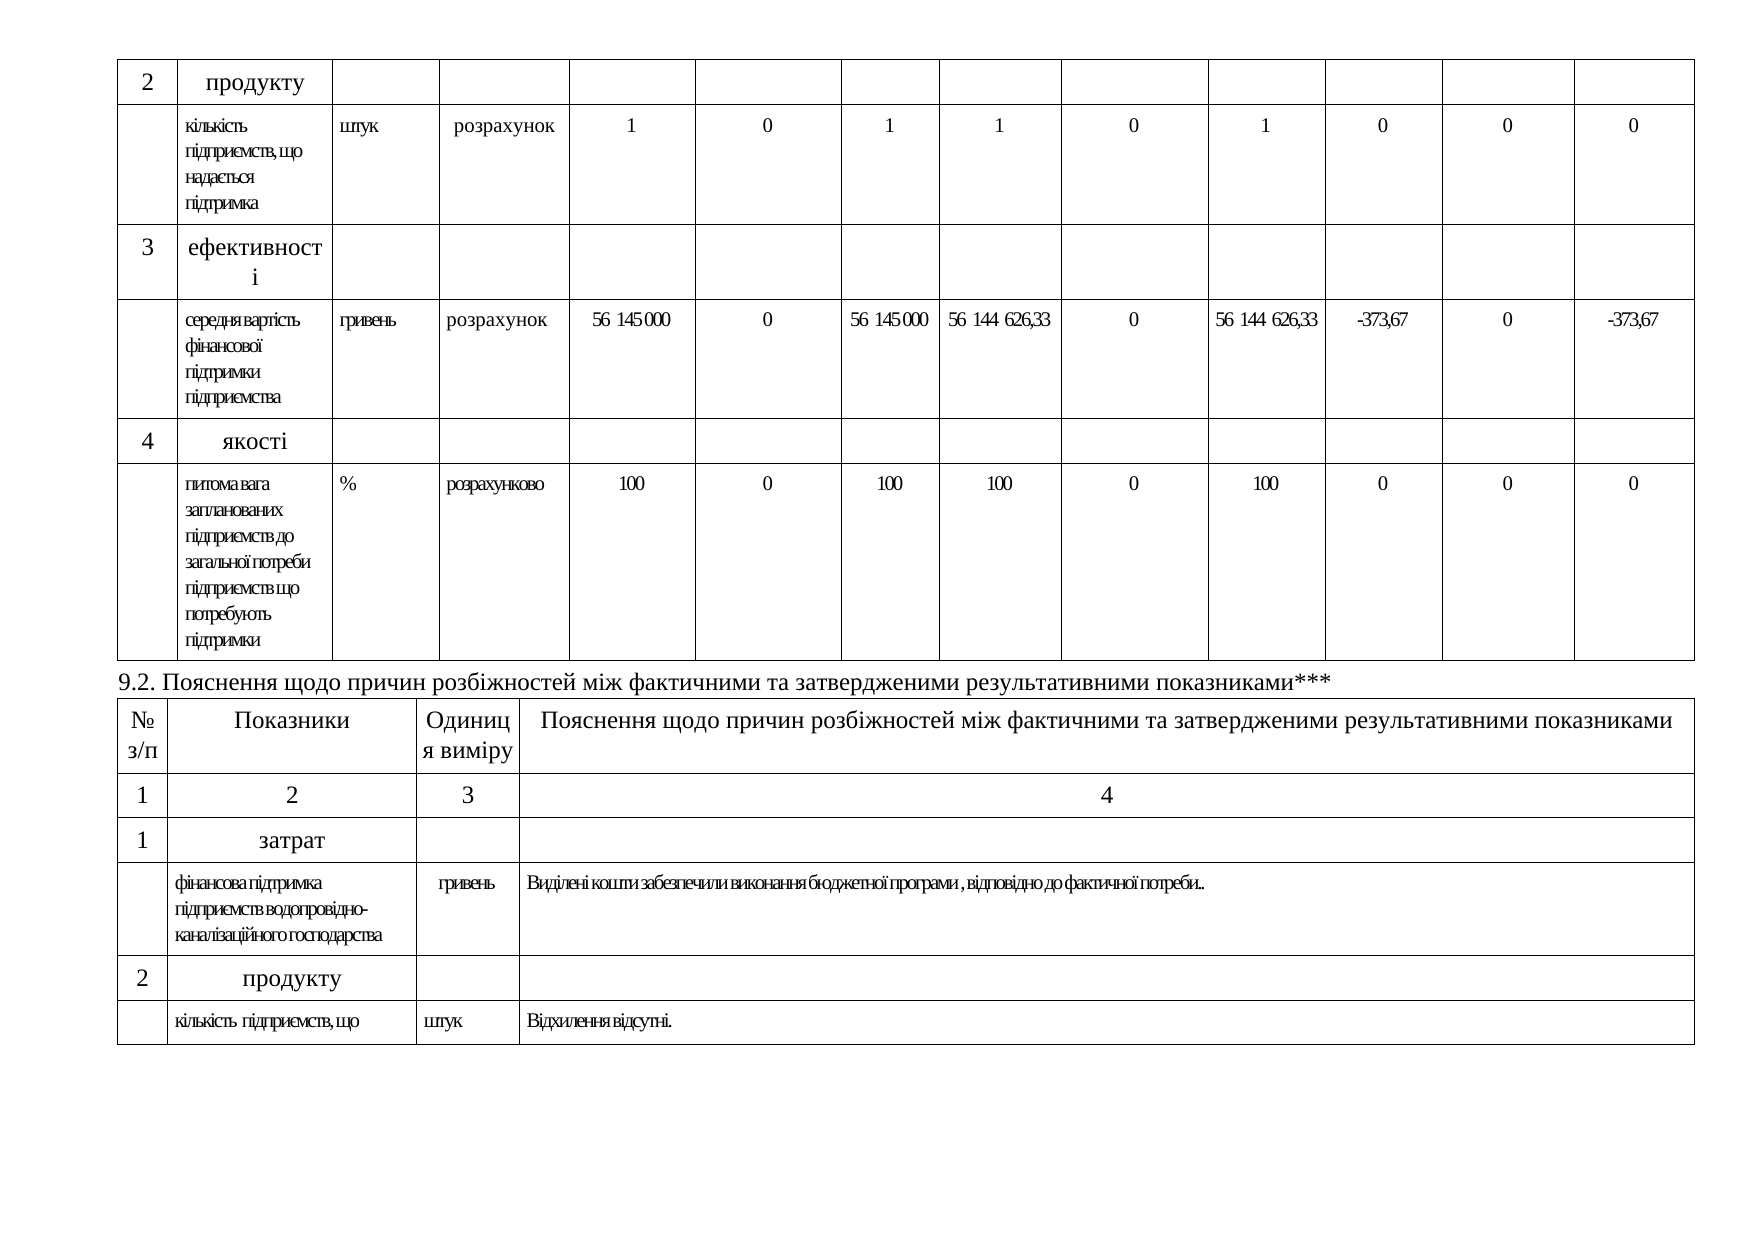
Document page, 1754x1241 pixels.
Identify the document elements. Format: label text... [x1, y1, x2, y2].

table_cell [440, 60, 569, 104]
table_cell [168, 1001, 416, 1044]
table_cell [842, 225, 939, 298]
table_cell 56 145 000 [842, 300, 939, 418]
table_cell [1326, 225, 1442, 298]
table_cell [1062, 225, 1208, 298]
table_cell Виділені кошти забезпечили виконання бюджетної програми , відповідно до фактичної потреби.. [520, 863, 1694, 955]
table_cell [520, 818, 1694, 862]
table_cell [118, 105, 177, 223]
table_cell розрахунок [440, 105, 569, 223]
table_cell 1 [842, 105, 939, 223]
table_cell 100 [842, 464, 939, 660]
table_cell 0 [1443, 105, 1574, 223]
table_cell питома вага запланованих підприємств до загальної потреби підприємств що потребують підтримки [178, 464, 332, 660]
table_cell [440, 225, 569, 298]
table_header Пояснення щодо причин розбіжностей між фактичними та затвердженими результативними показниками [520, 699, 1694, 773]
table_cell штук [333, 105, 439, 223]
table_cell затрат [168, 818, 416, 862]
table_cell 1 [1209, 105, 1325, 223]
table_cell [333, 225, 439, 298]
table_cell 0 [1443, 300, 1574, 418]
table_cell кількість підприємств, що надається підтримка [178, 105, 332, 223]
table_cell 2 [118, 60, 177, 104]
table_cell 56 144 626,33 [940, 300, 1061, 418]
table_cell [118, 300, 177, 418]
table_cell [940, 225, 1061, 298]
table_cell 0 [696, 464, 841, 660]
table_cell -373,67 [1575, 300, 1694, 418]
table_cell [520, 956, 1694, 1000]
table_cell 3 [417, 774, 519, 817]
table_cell 4 [520, 774, 1694, 817]
table_cell [570, 60, 695, 104]
table_cell [1575, 225, 1694, 298]
table_cell 4 [118, 419, 177, 463]
table_cell 0 [1062, 300, 1208, 418]
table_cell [520, 1001, 1694, 1044]
table_cell 0 [1326, 105, 1442, 223]
table_cell [118, 464, 177, 660]
table_cell [1443, 225, 1574, 298]
table_cell 0 [696, 105, 841, 223]
table_cell [1062, 419, 1208, 463]
table_cell [118, 863, 167, 955]
table_cell 56 144 626,33 [1209, 300, 1325, 418]
table_header № з/п [118, 699, 167, 773]
table_header Одиниця виміру [417, 699, 519, 773]
table_cell [940, 60, 1061, 104]
table_cell 3 [118, 225, 177, 298]
table_cell розрахунок [440, 300, 569, 418]
table_cell [417, 818, 519, 862]
table_cell [417, 956, 519, 1000]
table_cell гривень [417, 863, 519, 955]
table_cell [570, 225, 695, 298]
table_cell 1 [940, 105, 1061, 223]
table_cell якості [178, 419, 332, 463]
table_cell 0 [1062, 464, 1208, 660]
table_cell [1062, 60, 1208, 104]
table_cell [842, 60, 939, 104]
table_cell 100 [1209, 464, 1325, 660]
table_cell 1 [118, 774, 167, 817]
table_cell розрахунково [440, 464, 569, 660]
table_cell [1575, 419, 1694, 463]
table_cell 0 [1326, 464, 1442, 660]
table_cell 1 [118, 818, 167, 862]
text 9.2. Пояснення щодо причин розбіжностей між фактичними та затвердженими результативними показниками*** [118, 667, 1695, 696]
table_cell [118, 1001, 167, 1044]
table_cell 0 [1062, 105, 1208, 223]
table_cell 2 [168, 774, 416, 817]
table_cell [696, 60, 841, 104]
table_cell гривень [333, 300, 439, 418]
table_cell [1326, 419, 1442, 463]
table_cell 56 145 000 [570, 300, 695, 418]
table_cell продукту [168, 956, 416, 1000]
table_cell штук [417, 1001, 519, 1044]
table_cell фінансова підтримка підприємств водопровідно-каналізаційного господарства [168, 863, 416, 955]
table_cell 0 [1575, 105, 1694, 223]
table_cell середня вартість фінансової підтримки підприємства [178, 300, 332, 418]
table_cell [1443, 419, 1574, 463]
table_cell 100 [940, 464, 1061, 660]
table_cell [1209, 60, 1325, 104]
table_cell [842, 419, 939, 463]
table_cell [1326, 60, 1442, 104]
table_cell [1209, 225, 1325, 298]
table_cell [696, 419, 841, 463]
table_cell [940, 419, 1061, 463]
table_cell [1209, 419, 1325, 463]
table_header Показники [168, 699, 416, 773]
table_cell [333, 60, 439, 104]
table_cell продукту [178, 60, 332, 104]
table_cell 100 [570, 464, 695, 660]
table_cell 0 [1443, 464, 1574, 660]
table_cell [1575, 60, 1694, 104]
table_cell [696, 225, 841, 298]
table_cell [440, 419, 569, 463]
table_cell 0 [696, 300, 841, 418]
table_cell 0 [1575, 464, 1694, 660]
table_cell % [333, 464, 439, 660]
table_cell [570, 419, 695, 463]
table_cell -373,67 [1326, 300, 1442, 418]
table_cell [1443, 60, 1574, 104]
table_cell 2 [118, 956, 167, 1000]
table_cell [333, 419, 439, 463]
table_cell ефективності [178, 225, 332, 298]
table_cell 1 [570, 105, 695, 223]
